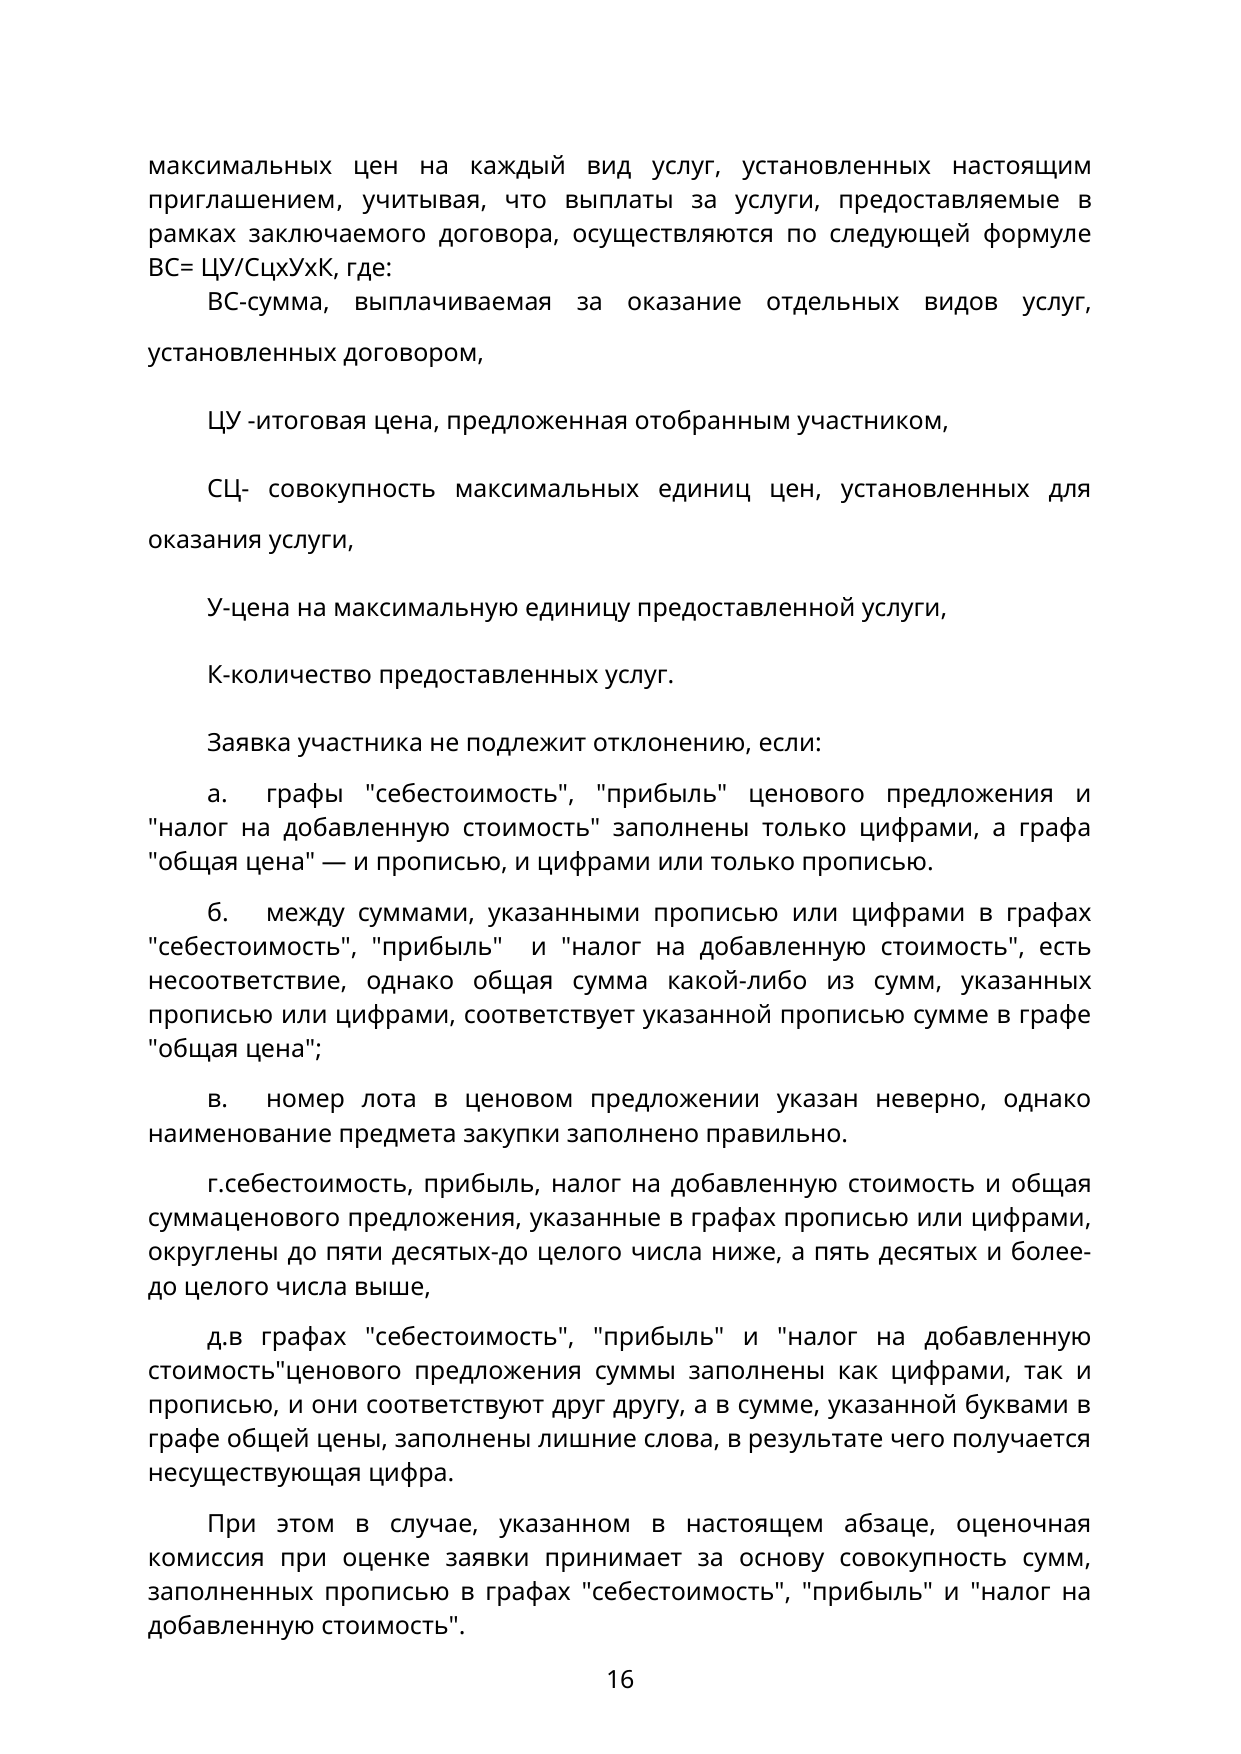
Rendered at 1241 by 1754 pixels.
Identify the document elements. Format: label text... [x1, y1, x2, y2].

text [148, 148, 1092, 284]
text При этом в случае, указанном в настоящем абзаце, оценочная комиссия при оценке заявки принимает за основу совокупность сумм, заполненных прописью в графах "себестоимость", "прибыль" и "налог на добавленную стоимость". [148, 1506, 1092, 1642]
text д.в графах "себестоимость", "прибыль" и "налог на добавленную стоимость"ценового предложения суммы заполнены как цифрами, так и прописью, и они соответствуют друг другу, а в сумме, указанной буквами в графе общей цены, заполнены лишние слова, в результате чего получается несуществующая цифра. [148, 1319, 1092, 1489]
text г.себестоимость, прибыль, налог на добавленную стоимость и общая суммаценового предложения, указанные в графах прописью или цифрами, округлены до пяти десятых-до целого числа ниже, а пять десятых и более-до целого числа выше, [148, 1166, 1092, 1302]
text а. графы "себестоимость", "прибыль" ценового предложения и "налог на добавленную стоимость" заполнены только цифрами, а графа "общая цена" — и прописью, и цифрами или только прописью. [148, 775, 1092, 877]
text СЦ- совокупность максимальных единиц цен, установленных для оказания услуги, [148, 470, 1092, 556]
text ВС-сумма, выплачиваемая за оказание отдельных видов услуг, установленных договором, [148, 284, 1092, 369]
text Заявка участника не подлежит отклонению, если: [148, 724, 1092, 759]
text У-цена на максимальную единицу предоставленной услуги, [148, 589, 1092, 623]
text ЦУ -итоговая цена, предложенная отобранным участником, [148, 403, 1092, 437]
text в. номер лота в ценовом предложении указан неверно, однако наименование предмета закупки заполнено правильно. [148, 1081, 1092, 1149]
text К-количество предоставленных услуг. [148, 657, 1092, 691]
text б. между суммами, указанными прописью или цифрами в графах "себестоимость", "прибыль" и "налог на добавленную стоимость", есть несоответствие, однако общая сумма какой-либо из сумм, указанных прописью или цифрами, соответствует указанной прописью сумме в графе "общая цена"; [148, 894, 1092, 1064]
